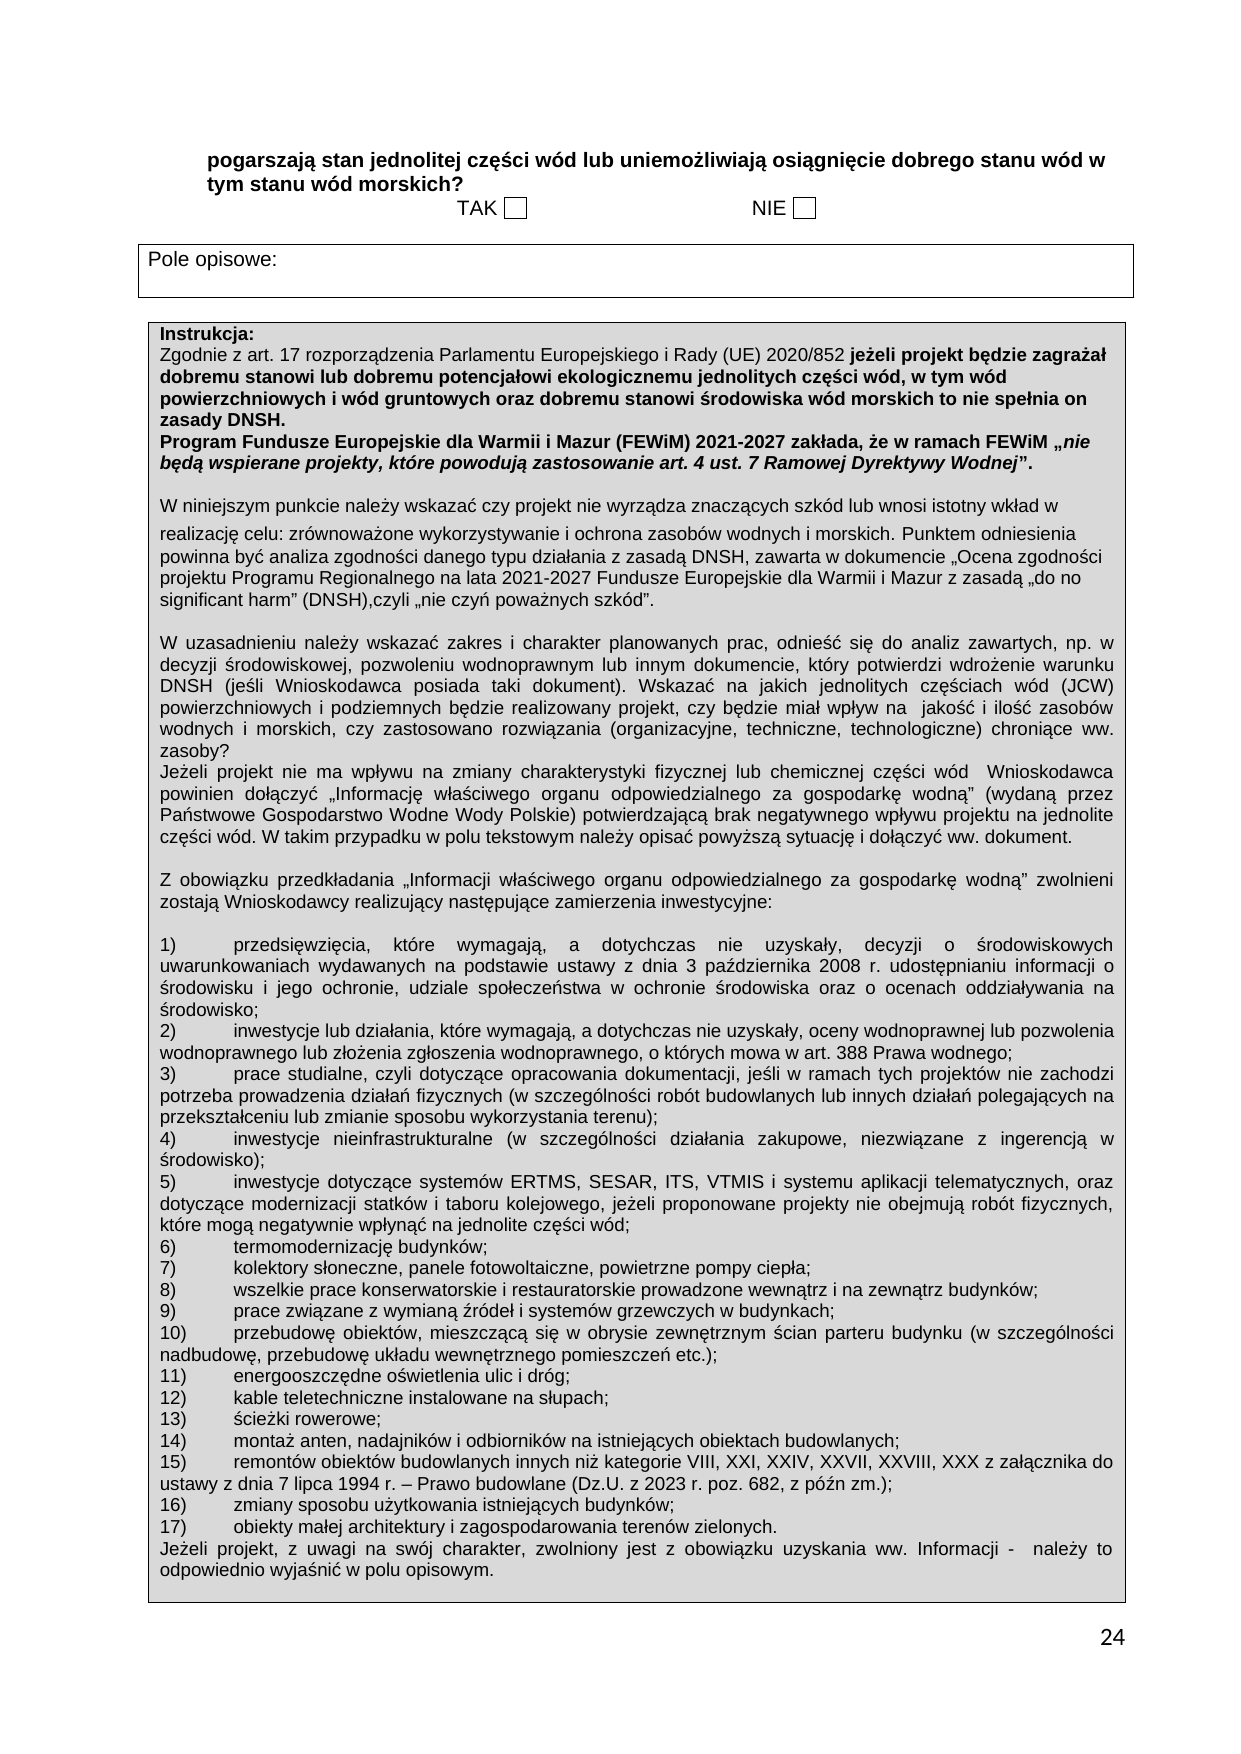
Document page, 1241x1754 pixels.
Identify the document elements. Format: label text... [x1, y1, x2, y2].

text TAK NIE [148, 196, 1125, 219]
text Pole opisowe: [139, 245, 1133, 271]
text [148, 148, 1125, 196]
